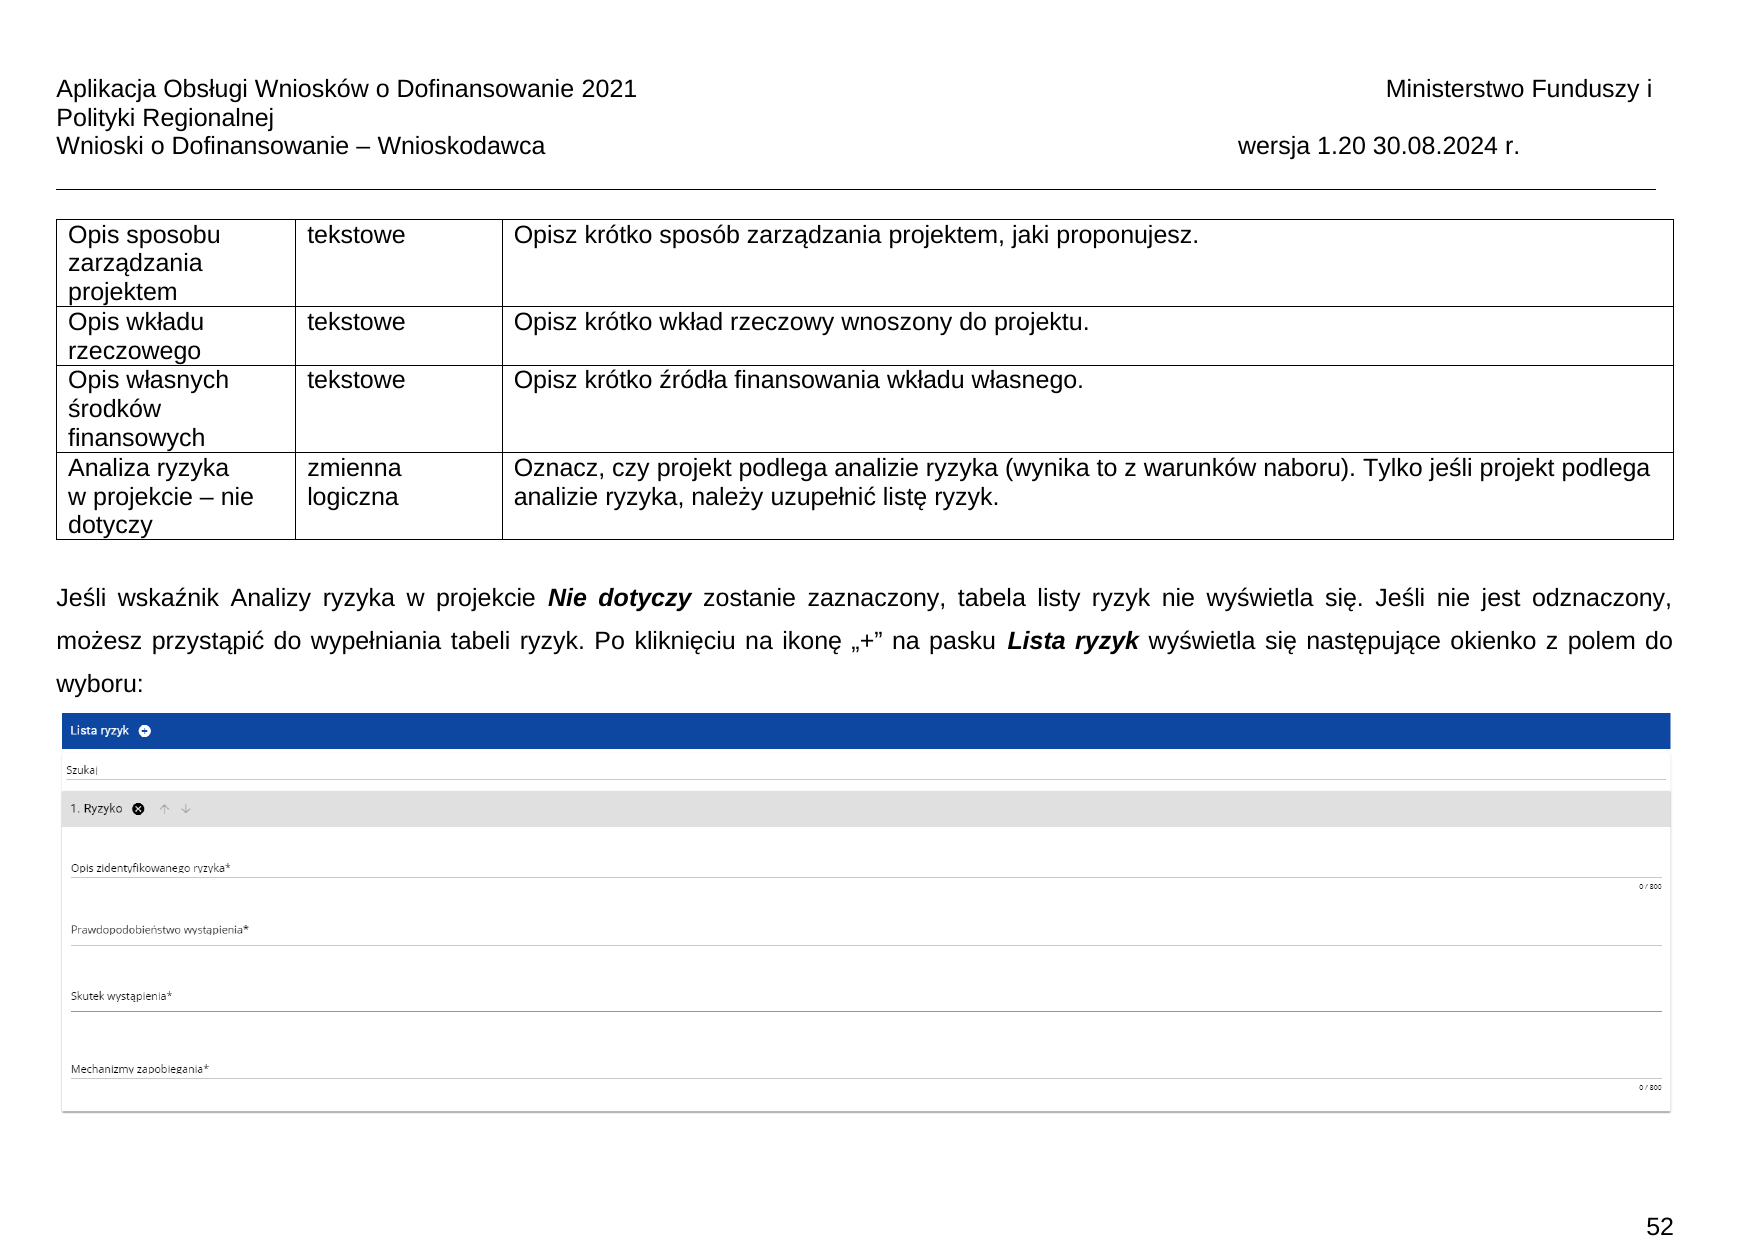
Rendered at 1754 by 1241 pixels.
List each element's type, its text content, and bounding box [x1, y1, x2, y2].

table_cell Oznacz, czy projekt podlega analizie ryzyka (wynika to z warunków naboru). Tylko jeśli projekt podlega analizie ryzyka, należy uzupełnić listę ryzyk. [503, 453, 1673, 539]
table_cell Opisz krótko sposób zarządzania projektem, jaki proponujesz. [503, 220, 1673, 306]
table_cell tekstowe [296, 307, 502, 364]
picture [56, 712, 1676, 1114]
table_cell Opisz krótko źródła finansowania wkładu własnego. [503, 366, 1673, 452]
table_cell tekstowe [296, 366, 502, 452]
table_cell tekstowe [296, 220, 502, 306]
table_cell Opis sposobu zarządzania projektem [57, 220, 295, 306]
table_cell Opisz krótko wkład rzeczowy wnoszony do projektu. [503, 307, 1673, 364]
text Jeśli wskaźnik Analizy ryzyka w projekcie Nie dotyczy zostanie zaznaczony, tabela listy ryzyk nie wyświetla się. Jeśli nie jest odznaczony, możesz przystąpić do wypełniania tabeli ryzyk. Po kliknięciu na ikonę „+” na pasku Lista ryzyk wyświetla się następujące okienko z polem do wyboru: [56, 583, 1674, 698]
table_cell Opis wkładu rzeczowego [57, 307, 295, 364]
table_cell Opis własnych środków finansowych [57, 366, 295, 452]
table_cell Analiza ryzyka w projekcie – nie dotyczy [57, 453, 295, 539]
table_cell zmienna logiczna [296, 453, 502, 539]
